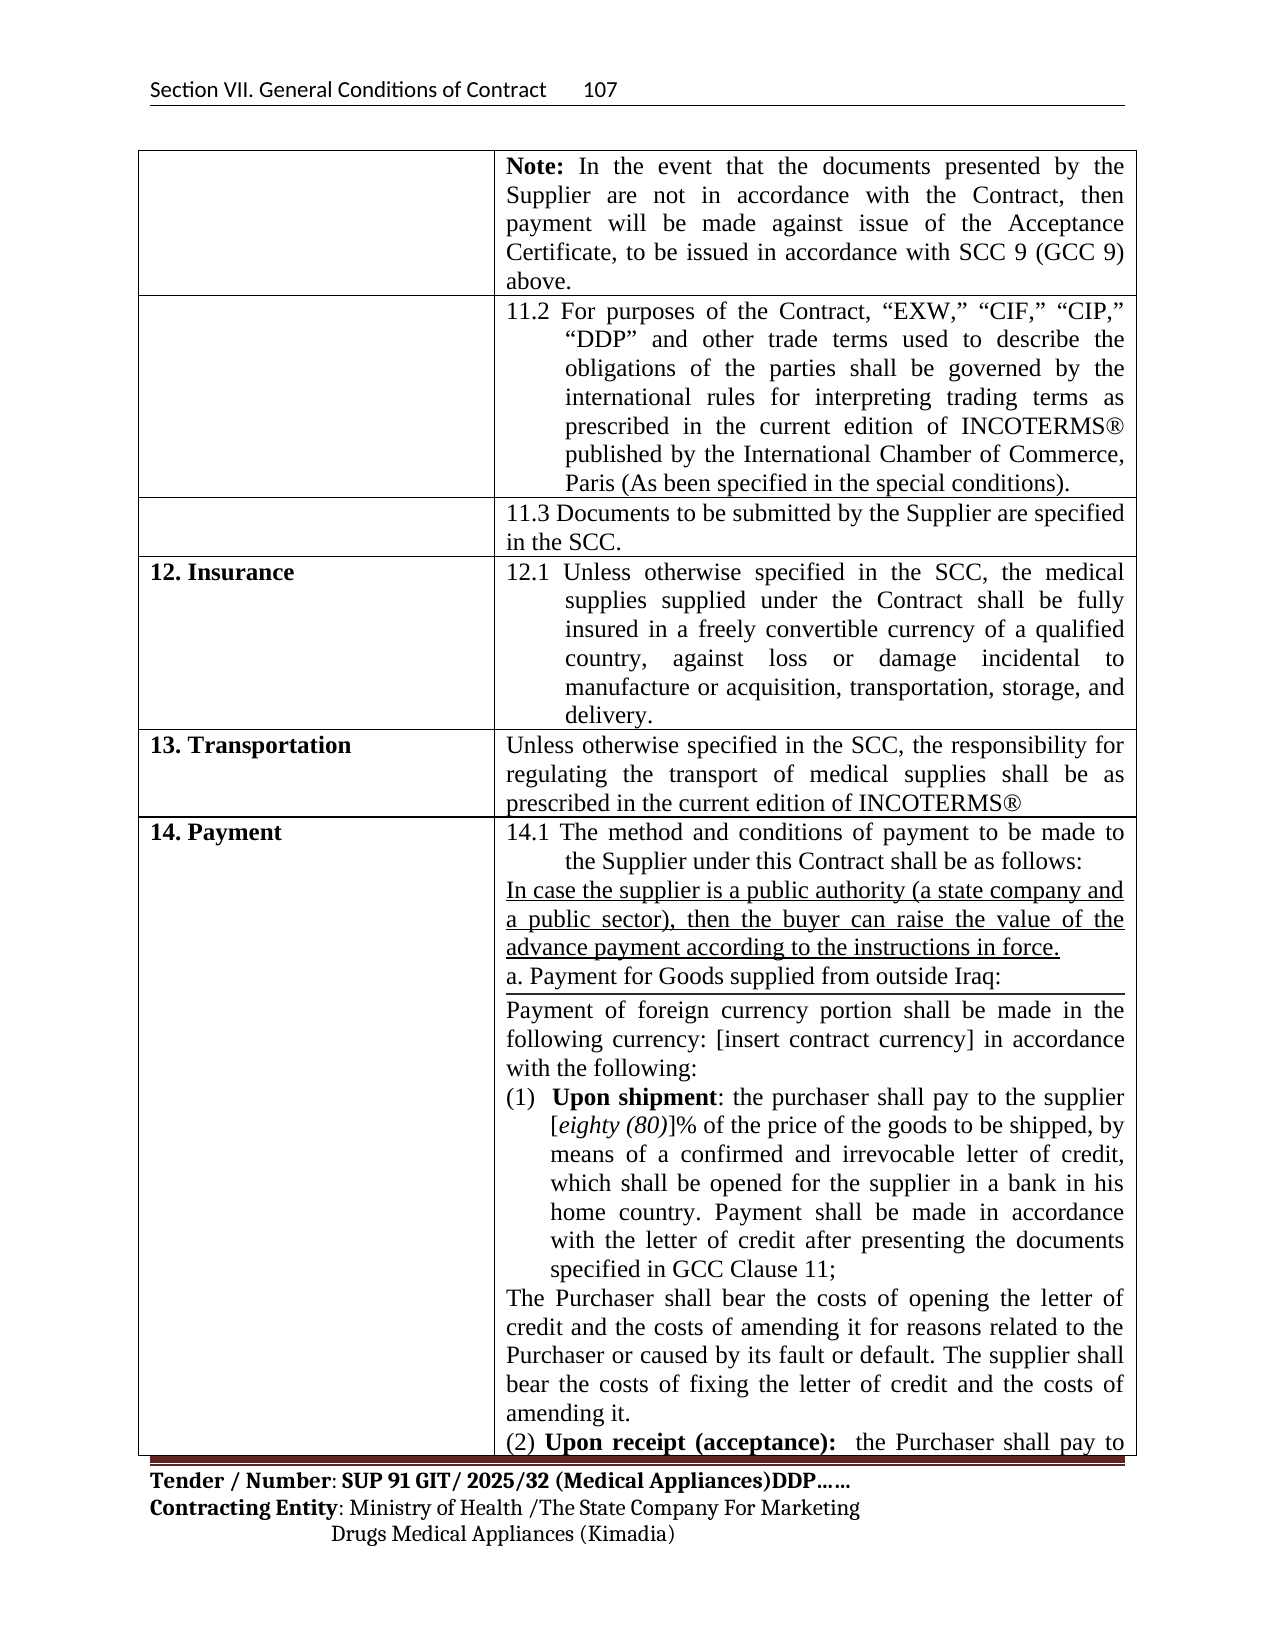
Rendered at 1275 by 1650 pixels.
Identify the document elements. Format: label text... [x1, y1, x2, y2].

table_cell 14. Payment [139, 818, 494, 1455]
table_cell 12.1 Unless otherwise specified in the SCC, the medical supplies supplied under the Contract shall be fully insured in a freely convertible currency of a qualified country, against loss or damage incidental to manufacture or acquisition, transportation, storage, and delivery. [495, 557, 1136, 729]
table_cell [139, 498, 494, 556]
table_header [139, 151, 494, 295]
table_cell 12. Insurance [139, 557, 494, 729]
table_cell 11.2 For purposes of the Contract, “EXW,” “CIF,” “CIP,” “DDP” and other trade terms used to describe the obligations of the parties shall be governed by the international rules for interpreting trading terms as prescribed in the current edition of INCOTERMS® published by the International Chamber of Commerce, Paris (As been specified in the special conditions). [495, 296, 1136, 497]
table_cell 13. Transportation [139, 730, 494, 816]
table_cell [495, 818, 1136, 1455]
table_cell [139, 296, 494, 497]
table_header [495, 151, 1136, 295]
table_cell 11.3 Documents to be submitted by the Supplier are specified in the SCC. [495, 498, 1136, 556]
table_cell Unless otherwise specified in the SCC, the responsibility for regulating the transport of medical supplies shall be as prescribed in the current edition of INCOTERMS® [495, 730, 1136, 816]
